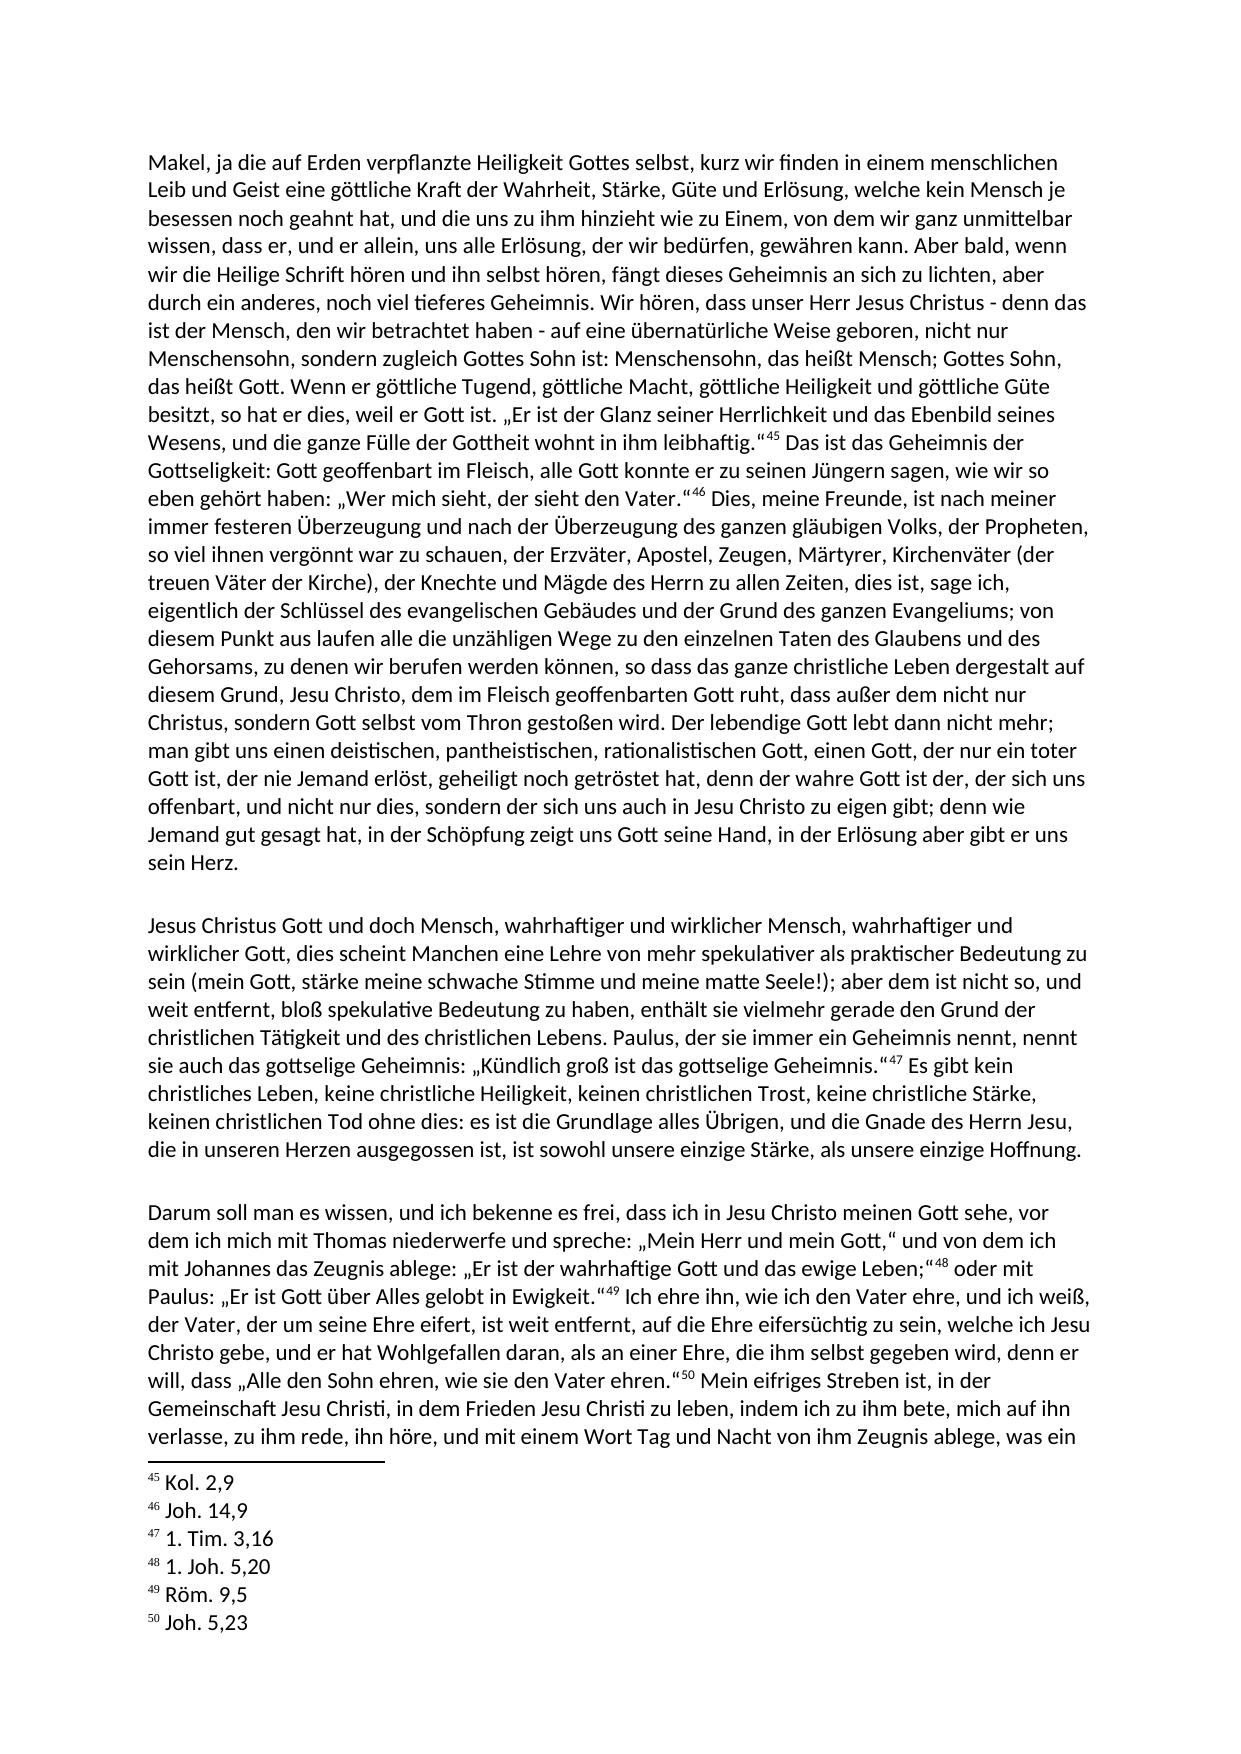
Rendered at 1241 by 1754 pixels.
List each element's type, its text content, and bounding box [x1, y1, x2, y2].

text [148, 1198, 1093, 1451]
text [148, 148, 1093, 876]
text Jesus Christus Gott und doch Mensch, wahrhaftiger und wirklicher Mensch, wahrhaftiger und wirklicher Gott, dies scheint Manchen eine Lehre von mehr spekulativer als praktischer Bedeutung zu sein (mein Gott, stärke meine schwache Stimme und meine matte Seele!); aber dem ist nicht so, und weit entfernt, bloß spekulative Bedeutung zu haben, enthält sie vielmehr gerade den Grund der christlichen Tätigkeit und des christlichen Lebens. Paulus, der sie immer ein Geheimnis nennt, nennt sie auch das gottselige Geheimnis: „Kündlich groß ist das gottselige Geheimnis.“ Es gibt kein christliches Leben, keine christliche Heiligkeit, keinen christlichen Trost, keine christliche Stärke, keinen christlichen Tod ohne dies: es ist die Grundlage alles Übrigen, und die Gnade des Herrn Jesu, die in unseren Herzen ausgegossen ist, ist sowohl unsere einzige Stärke, als unsere einzige Hoffnung. [148, 911, 1093, 1163]
